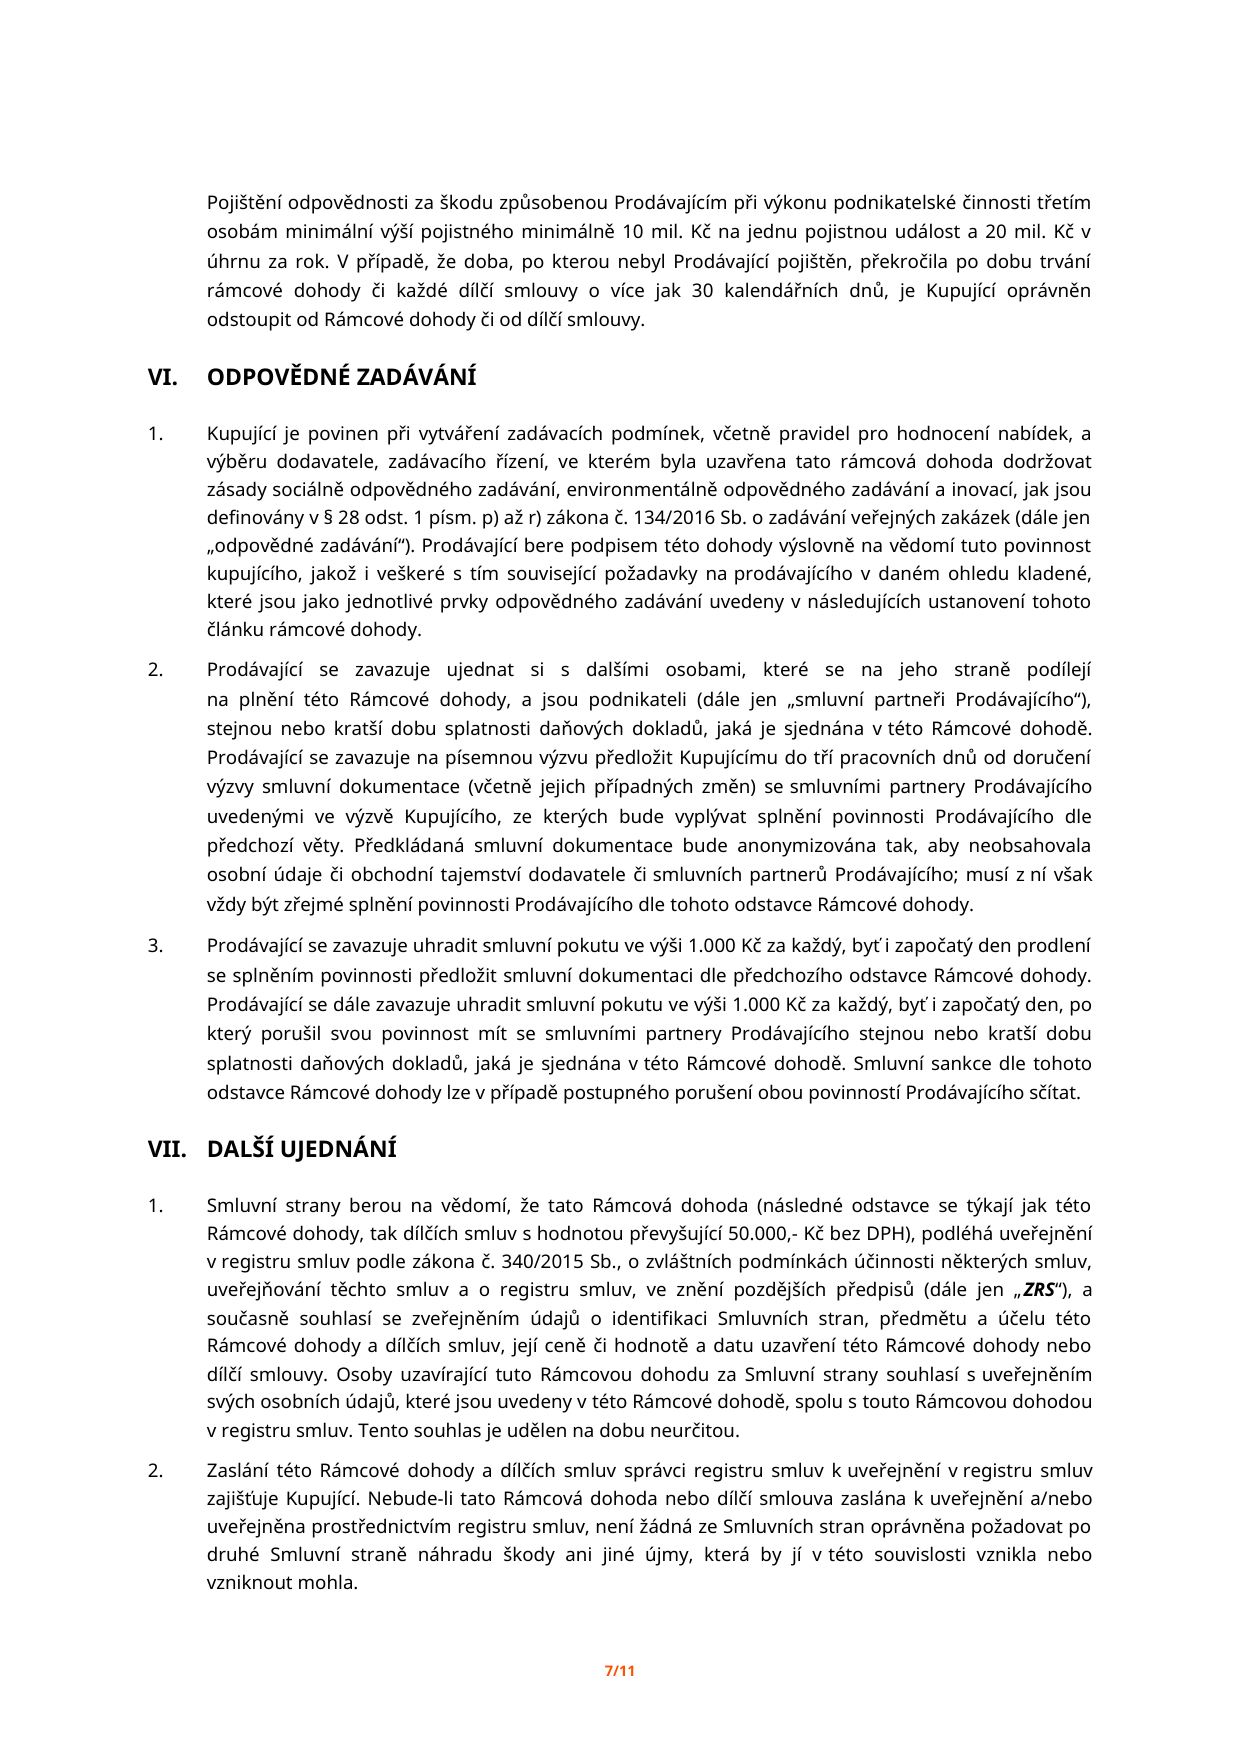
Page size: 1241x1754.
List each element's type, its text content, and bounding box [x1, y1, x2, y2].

text ODPOVĚDNÉ ZADÁVÁNÍ [148, 361, 1093, 392]
list Zaslání této Rámcové dohody a dílčích smluv správci registru smluv k uveřejnění v registru smluv zajišťuje Kupující. Nebude-li tato Rámcová dohoda nebo dílčí smlouva zaslána k uveřejnění a/nebo uveřejněna prostřednictvím registru smluv, není žádná ze Smluvních stran oprávněna požadovat po druhé Smluvní straně náhradu škody ani jiné újmy, která by jí v této souvislosti vznikla nebo vzniknout mohla. [148, 1457, 1093, 1595]
text Pojištění odpovědnosti za škodu způsobenou Prodávajícím při výkonu podnikatelské činnosti třetím osobám minimální výší pojistného minimálně 10 mil. Kč na jednu pojistnou událost a 20 mil. Kč v úhrnu za rok. V případě, že doba, po kterou nebyl Prodávající pojištěn, překročila po dobu trvání rámcové dohody či každé dílčí smlouvy o více jak 30 kalendářních dnů, je Kupující oprávněn odstoupit od Rámcové dohody či od dílčí smlouvy. [207, 189, 1093, 332]
list Smluvní strany berou na vědomí, že tato Rámcová dohoda (následné odstavce se týkají jak této Rámcové dohody, tak dílčích smluv s hodnotou převyšující 50.000,- Kč bez DPH), podléhá uveřejnění v registru smluv podle zákona č. 340/2015 Sb., o zvláštních podmínkách účinnosti některých smluv, uveřejňování těchto smluv a o registru smluv, ve znění pozdějších předpisů (dále jen „ZRS“), a současně souhlasí se zveřejněním údajů o identifikaci Smluvních stran, předmětu a účelu této Rámcové dohody a dílčích smluv, její ceně či hodnotě a datu uzavření této Rámcové dohody nebo dílčí smlouvy. Osoby uzavírající tuto Rámcovou dohodu za Smluvní strany souhlasí s uveřejněním svých osobních údajů, které jsou uvedeny v této Rámcové dohodě, spolu s touto Rámcovou dohodou v registru smluv. Tento souhlas je udělen na dobu neurčitou. [148, 1193, 1093, 1442]
text DALŠÍ UJEDNÁNÍ [148, 1133, 1093, 1164]
list Kupující je povinen při vytváření zadávacích podmínek, včetně pravidel pro hodnocení nabídek, a výběru dodavatele, zadávacího řízení, ve kterém byla uzavřena tato rámcová dohoda dodržovat zásady sociálně odpovědného zadávání, environmentálně odpovědného zadávání a inovací, jak jsou definovány v § 28 odst. 1 písm. p) až r) zákona č. 134/2016 Sb. o zadávání veřejných zakázek (dále jen „odpovědné zadávání“). Prodávající bere podpisem této dohody výslovně na vědomí tuto povinnost kupujícího, jakož i veškeré s tím související požadavky na prodávajícího v daném ohledu kladené, které jsou jako jednotlivé prvky odpovědného zadávání uvedeny v následujících ustanovení tohoto článku rámcové dohody. [148, 420, 1093, 642]
list Prodávající se zavazuje uhradit smluvní pokutu ve výši 1.000 Kč za každý, byť i započatý den prodlení se splněním povinnosti předložit smluvní dokumentaci dle předchozího odstavce Rámcové dohody. Prodávající se dále zavazuje uhradit smluvní pokutu ve výši 1.000 Kč za každý, byť i započatý den, po který porušil svou povinnost mít se smluvními partnery Prodávajícího stejnou nebo kratší dobu splatnosti daňových dokladů, jaká je sjednána v této Rámcové dohodě. Smluvní sankce dle tohoto odstavce Rámcové dohody lze v případě postupného porušení obou povinností Prodávajícího sčítat. [148, 933, 1093, 1104]
list Prodávající se zavazuje ujednat si s dalšími osobami, které se na jeho straně podílejí na plnění této Rámcové dohody, a jsou podnikateli (dále jen „smluvní partneři Prodávajícího“), stejnou nebo kratší dobu splatnosti daňových dokladů, jaká je sjednána v této Rámcové dohodě. Prodávající se zavazuje na písemnou výzvu předložit Kupujícímu do tří pracovních dnů od doručení výzvy smluvní dokumentace (včetně jejich případných změn) se smluvními partnery Prodávajícího uvedenými ve výzvě Kupujícího, ze kterých bude vyplývat splnění povinnosti Prodávajícího dle předchozí věty. Předkládaná smluvní dokumentace bude anonymizována tak, aby neobsahovala osobní údaje či obchodní tajemství dodavatele či smluvních partnerů Prodávajícího; musí z ní však vždy být zřejmé splnění povinnosti Prodávajícího dle tohoto odstavce Rámcové dohody. [148, 657, 1093, 916]
